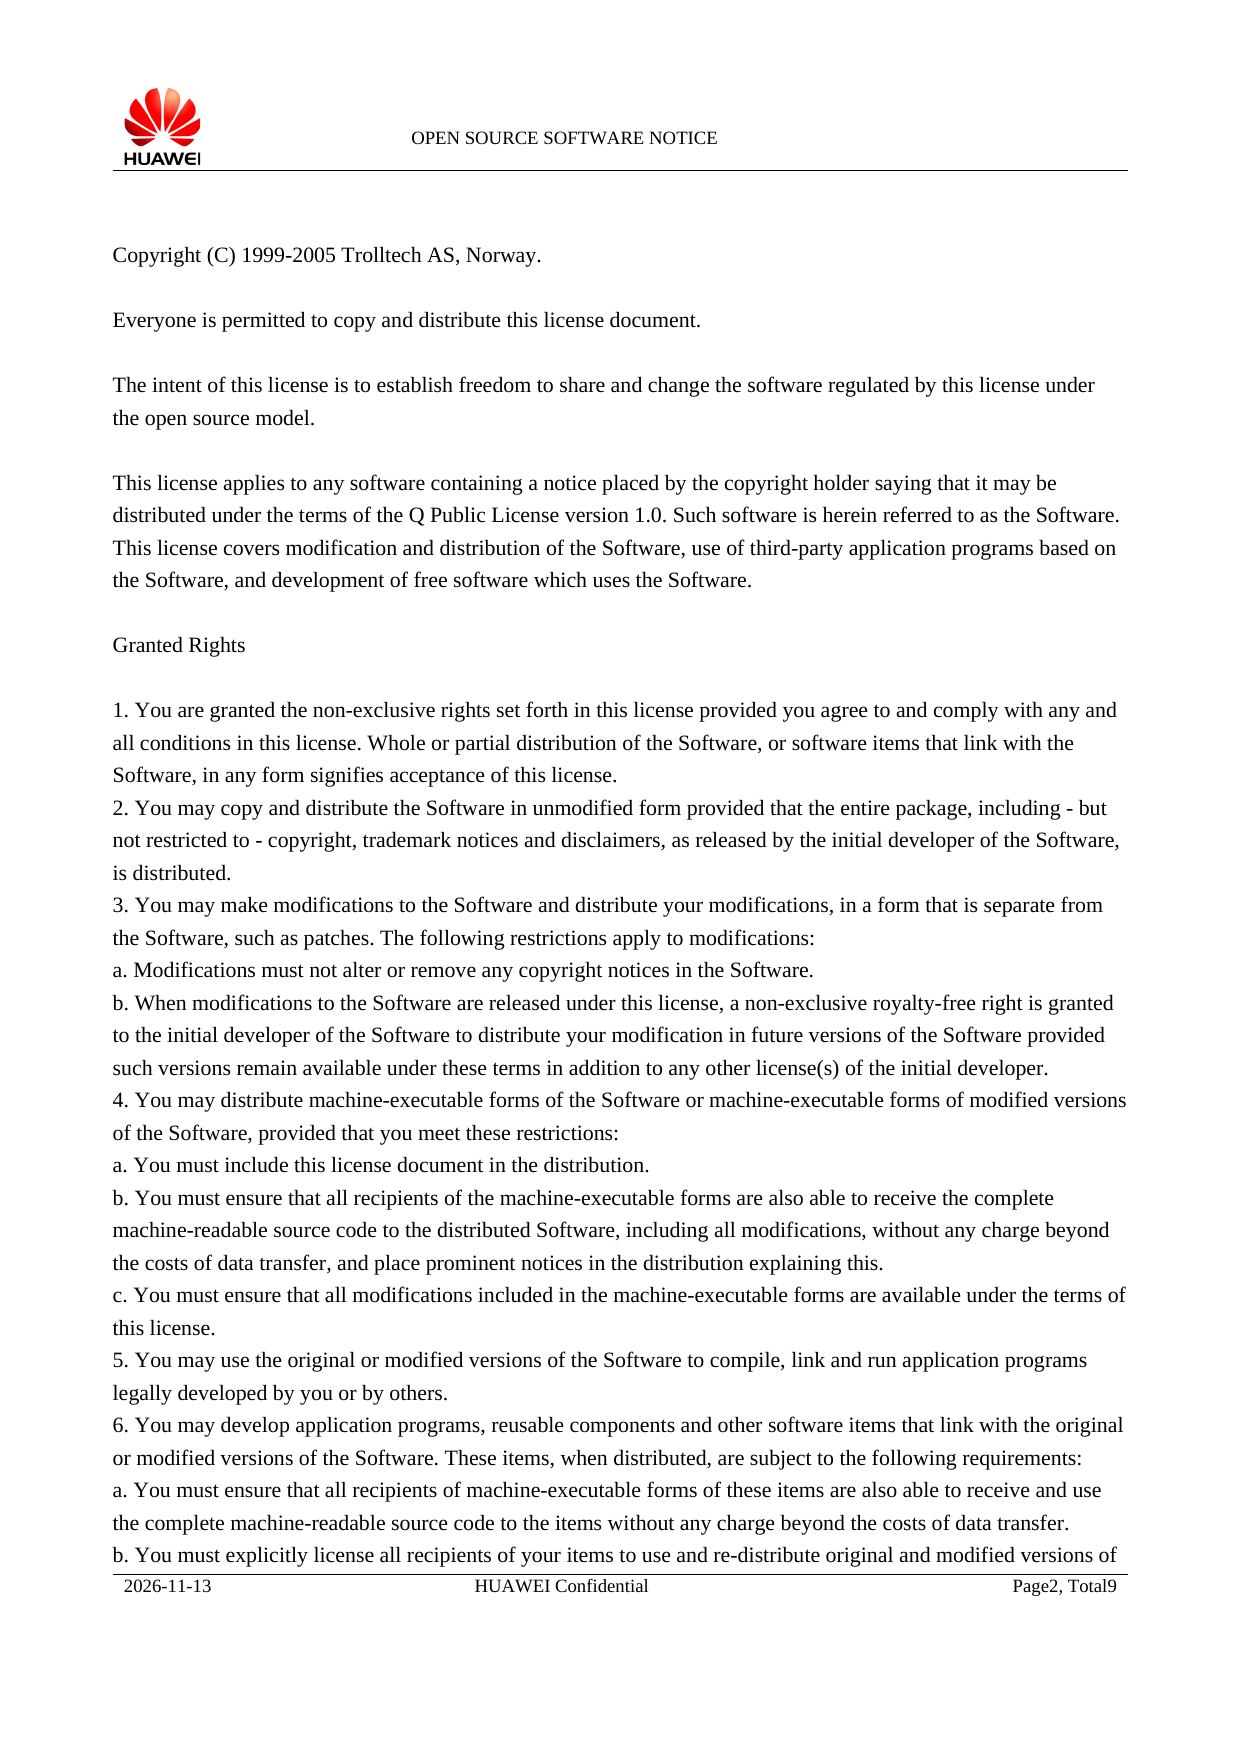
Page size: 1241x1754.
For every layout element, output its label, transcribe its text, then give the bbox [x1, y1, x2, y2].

text 5. You may use the original or modified versions of the Software to compile, link and run application programs legally developed by you or by others. [112, 1344, 1128, 1409]
text a. You must include this license document in the distribution. [112, 1149, 1128, 1181]
text 1. You are granted the non-exclusive rights set forth in this license provided you agree to and comply with any and all conditions in this license. Whole or partial distribution of the Software, or software items that link with the Software, in any form signifies acceptance of this license. [112, 694, 1128, 791]
text a. You must ensure that all recipients of machine-executable forms of these items are also able to receive and use the complete machine-readable source code to the items without any charge beyond the costs of data transfer. [112, 1474, 1128, 1539]
text 2. You may copy and distribute the Software in unmodified form provided that the entire package, including - but not restricted to - copyright, trademark notices and disclaimers, as released by the initial developer of the Software, is distributed. [112, 791, 1128, 889]
text Copyright (C) 1999-2005 Trolltech AS, Norway. [112, 239, 1128, 271]
text 4. You may distribute machine-executable forms of the Software or machine-executable forms of modified versions of the Software, provided that you meet these restrictions: [112, 1084, 1128, 1149]
text c. You must ensure that all modifications included in the machine-executable forms are available under the terms of this license. [112, 1279, 1128, 1344]
text This license applies to any software containing a notice placed by the copyright holder saying that it may be distributed under the terms of the Q Public License version 1.0. Such software is herein referred to as the Software. This license covers modification and distribution of the Software, use of third-party application programs based on the Software, and development of free software which uses the Software. [112, 466, 1128, 596]
text a. Modifications must not alter or remove any copyright notices in the Software. [112, 954, 1128, 986]
picture [124, 88, 201, 165]
text 6. You may develop application programs, reusable components and other software items that link with the original or modified versions of the Software. These items, when distributed, are subject to the following requirements: [112, 1409, 1128, 1474]
text The intent of this license is to establish freedom to share and change the software regulated by this license under the open source model. [112, 369, 1128, 434]
text Granted Rights [112, 629, 1128, 661]
text Everyone is permitted to copy and distribute this license document. [112, 304, 1128, 336]
text 3. You may make modifications to the Software and distribute your modifications, in a form that is separate from the Software, such as patches. The following restrictions apply to modifications: [112, 889, 1128, 954]
text b. When modifications to the Software are released under this license, a non-exclusive royalty-free right is granted to the initial developer of the Software to distribute your modification in future versions of the Software provided such versions remain available under these terms in addition to any other license(s) of the initial developer. [112, 986, 1128, 1084]
text b. You must ensure that all recipients of the machine-executable forms are also able to receive the complete machine-readable source code to the distributed Software, including all modifications, without any charge beyond the costs of data transfer, and place prominent notices in the distribution explaining this. [112, 1181, 1128, 1279]
